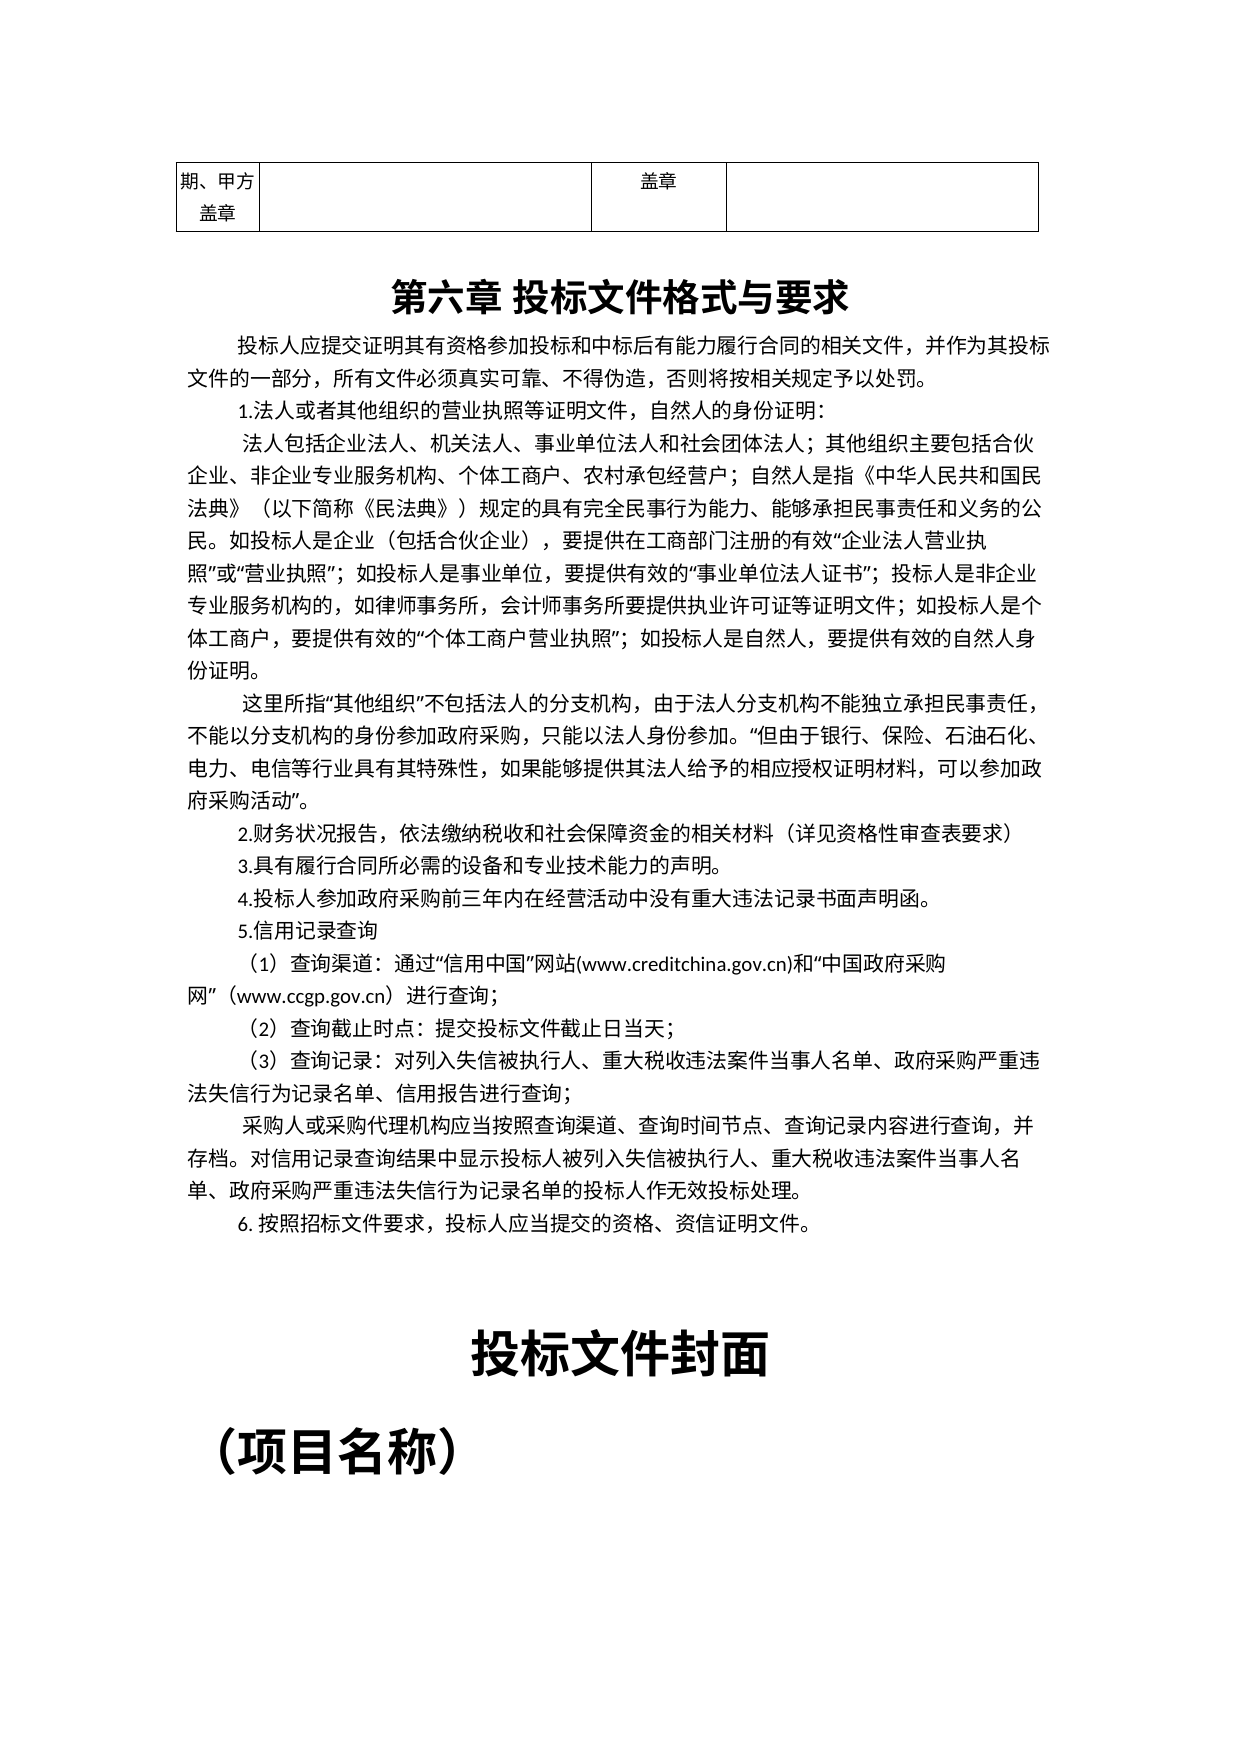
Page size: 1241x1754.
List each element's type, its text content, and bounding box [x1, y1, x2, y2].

text 5.信用记录查询 [187, 915, 1053, 947]
text 这里所指“其他组织”不包括法人的分支机构，由于法人分支机构不能独立承担民事责任，不能以分支机构的身份参加政府采购，只能以法人身份参加。“但由于银行、保险、石油石化、电力、电信等行业具有其特殊性，如果能够提供其法人给予的相应授权证明材料，可以参加政府采购活动”。 [187, 687, 1053, 817]
text 第六章 投标文件格式与要求 [187, 265, 1053, 330]
text （项目名称） [187, 1402, 1053, 1500]
table_cell 签订日期、甲方盖章 [177, 163, 259, 231]
table_cell 签订日期、乙方盖章 [592, 163, 726, 231]
text 3.具有履行合同所必需的设备和专业技术能力的声明。 [187, 850, 1053, 882]
text 1.法人或者其他组织的营业执照等证明文件，自然人的身份证明： [187, 395, 1053, 427]
text 采购人或采购代理机构应当按照查询渠道、查询时间节点、查询记录内容进行查询，并存档。对信用记录查询结果中显示投标人被列入失信被执行人、重大税收违法案件当事人名单、政府采购严重违法失信行为记录名单的投标人作无效投标处理。 [187, 1110, 1053, 1207]
text 2.财务状况报告，依法缴纳税收和社会保障资金的相关材料（详见资格性审查表要求） [187, 817, 1053, 850]
text （3）查询记录：对列入失信被执行人、重大税收违法案件当事人名单、政府采购严重违法失信行为记录名单、信用报告进行查询； [187, 1045, 1053, 1110]
text （2）查询截止时点：提交投标文件截止日当天； [187, 1012, 1053, 1045]
text （1）查询渠道：通过“信用中国”网站(www.creditchina.gov.cn)和“中国政府采购网”（www.ccgp.gov.cn）进行查询； [187, 947, 1053, 1012]
text 投标文件封面 [187, 1305, 1053, 1402]
text 4.投标人参加政府采购前三年内在经营活动中没有重大违法记录书面声明函。 [187, 882, 1053, 915]
text 6. 按照招标文件要求，投标人应当提交的资格、资信证明文件。 [187, 1207, 1053, 1240]
text 法人包括企业法人、机关法人、事业单位法人和社会团体法人；其他组织主要包括合伙企业、非企业专业服务机构、个体工商户、农村承包经营户；自然人是指《中华人民共和国民法典》（以下简称《民法典》）规定的具有完全民事行为能力、能够承担民事责任和义务的公民。如投标人是企业（包括合伙企业），要提供在工商部门注册的有效“企业法人营业执照”或“营业执照”；如投标人是事业单位，要提供有效的“事业单位法人证书”；投标人是非企业专业服务机构的，如律师事务所，会计师事务所要提供执业许可证等证明文件；如投标人是个体工商户，要提供有效的“个体工商户营业执照”；如投标人是自然人，要提供有效的自然人身份证明。 [187, 427, 1053, 687]
text 投标人应提交证明其有资格参加投标和中标后有能力履行合同的相关文件，并作为其投标文件的一部分，所有文件必须真实可靠、不得伪造，否则将按相关规定予以处罚。 [187, 330, 1053, 395]
